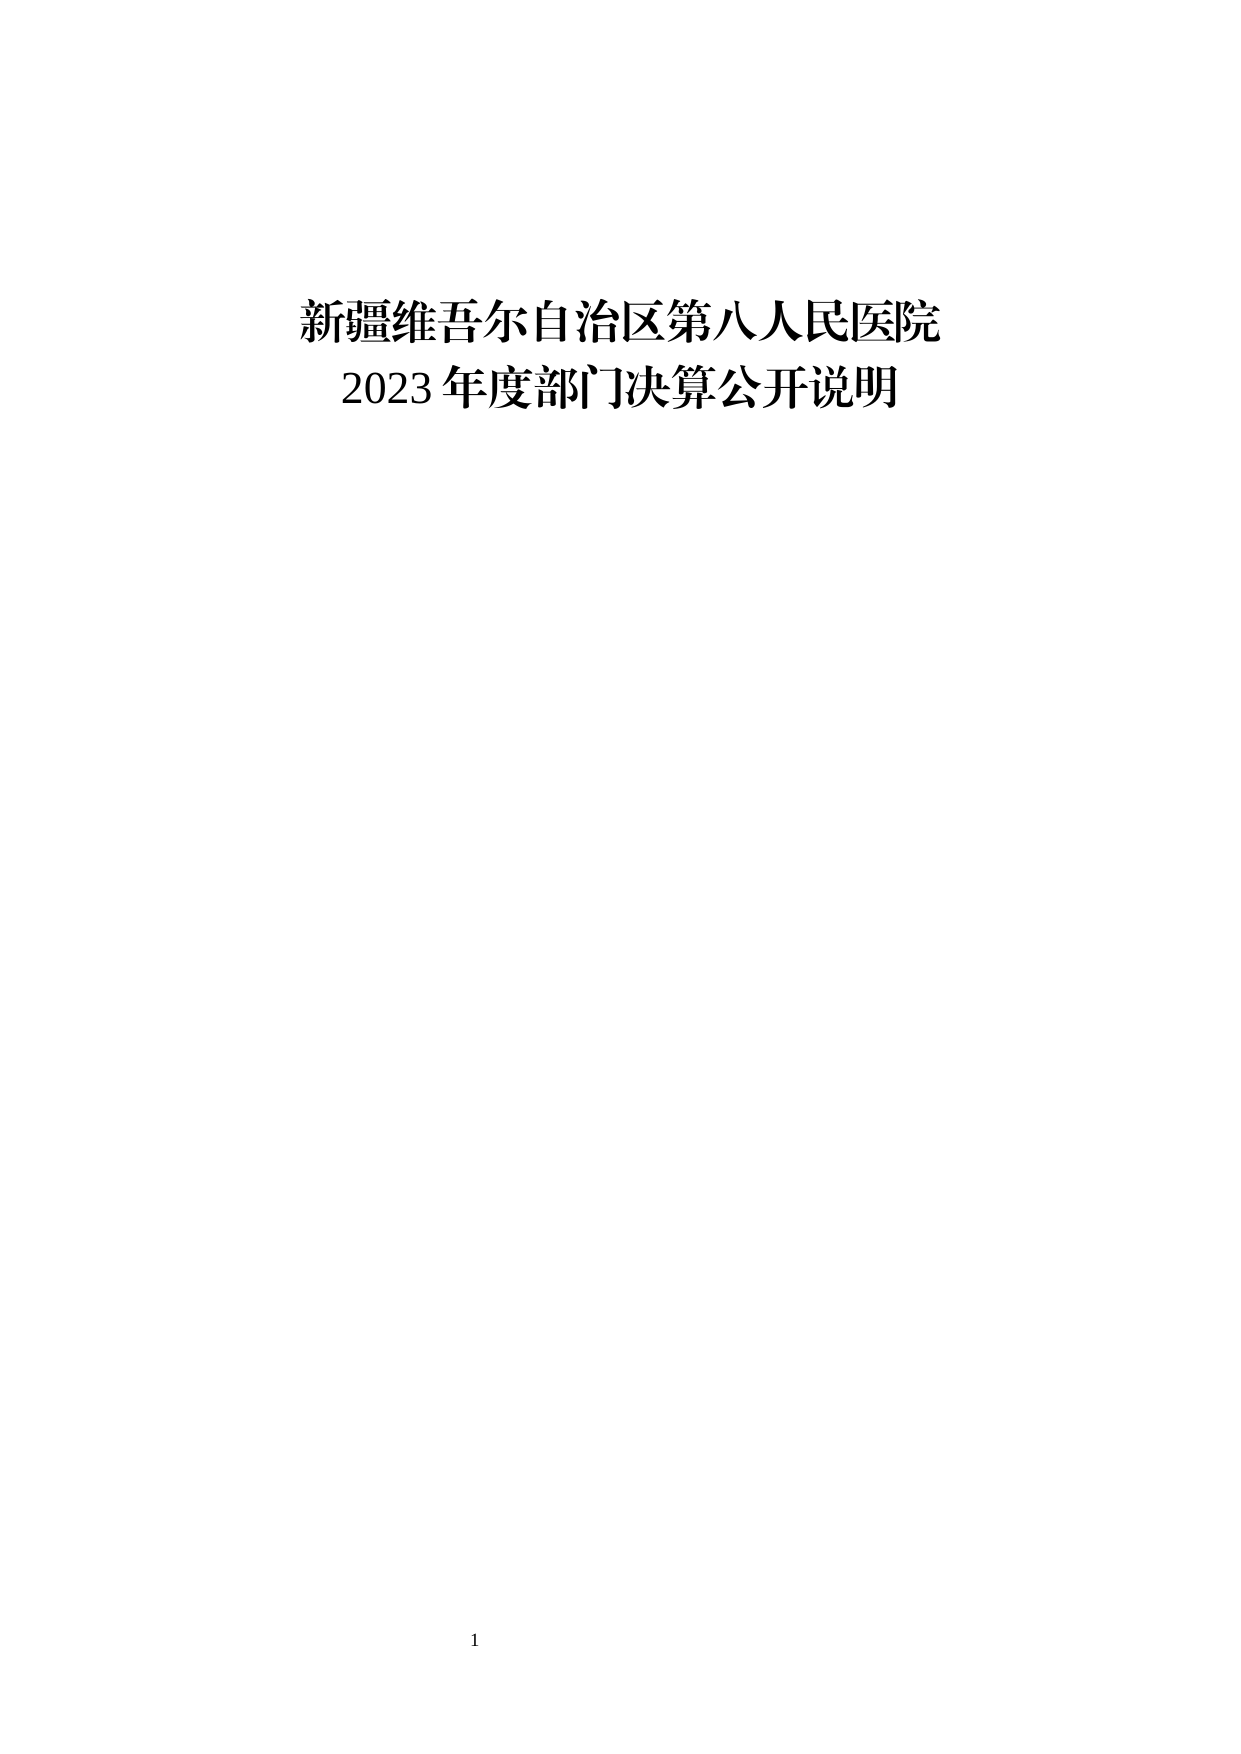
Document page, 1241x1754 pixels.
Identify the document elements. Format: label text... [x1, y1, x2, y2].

text 新疆维吾尔自治区第八人民医院 [187, 292, 1053, 357]
text 2023年度部门决算公开说明 [187, 357, 1053, 422]
